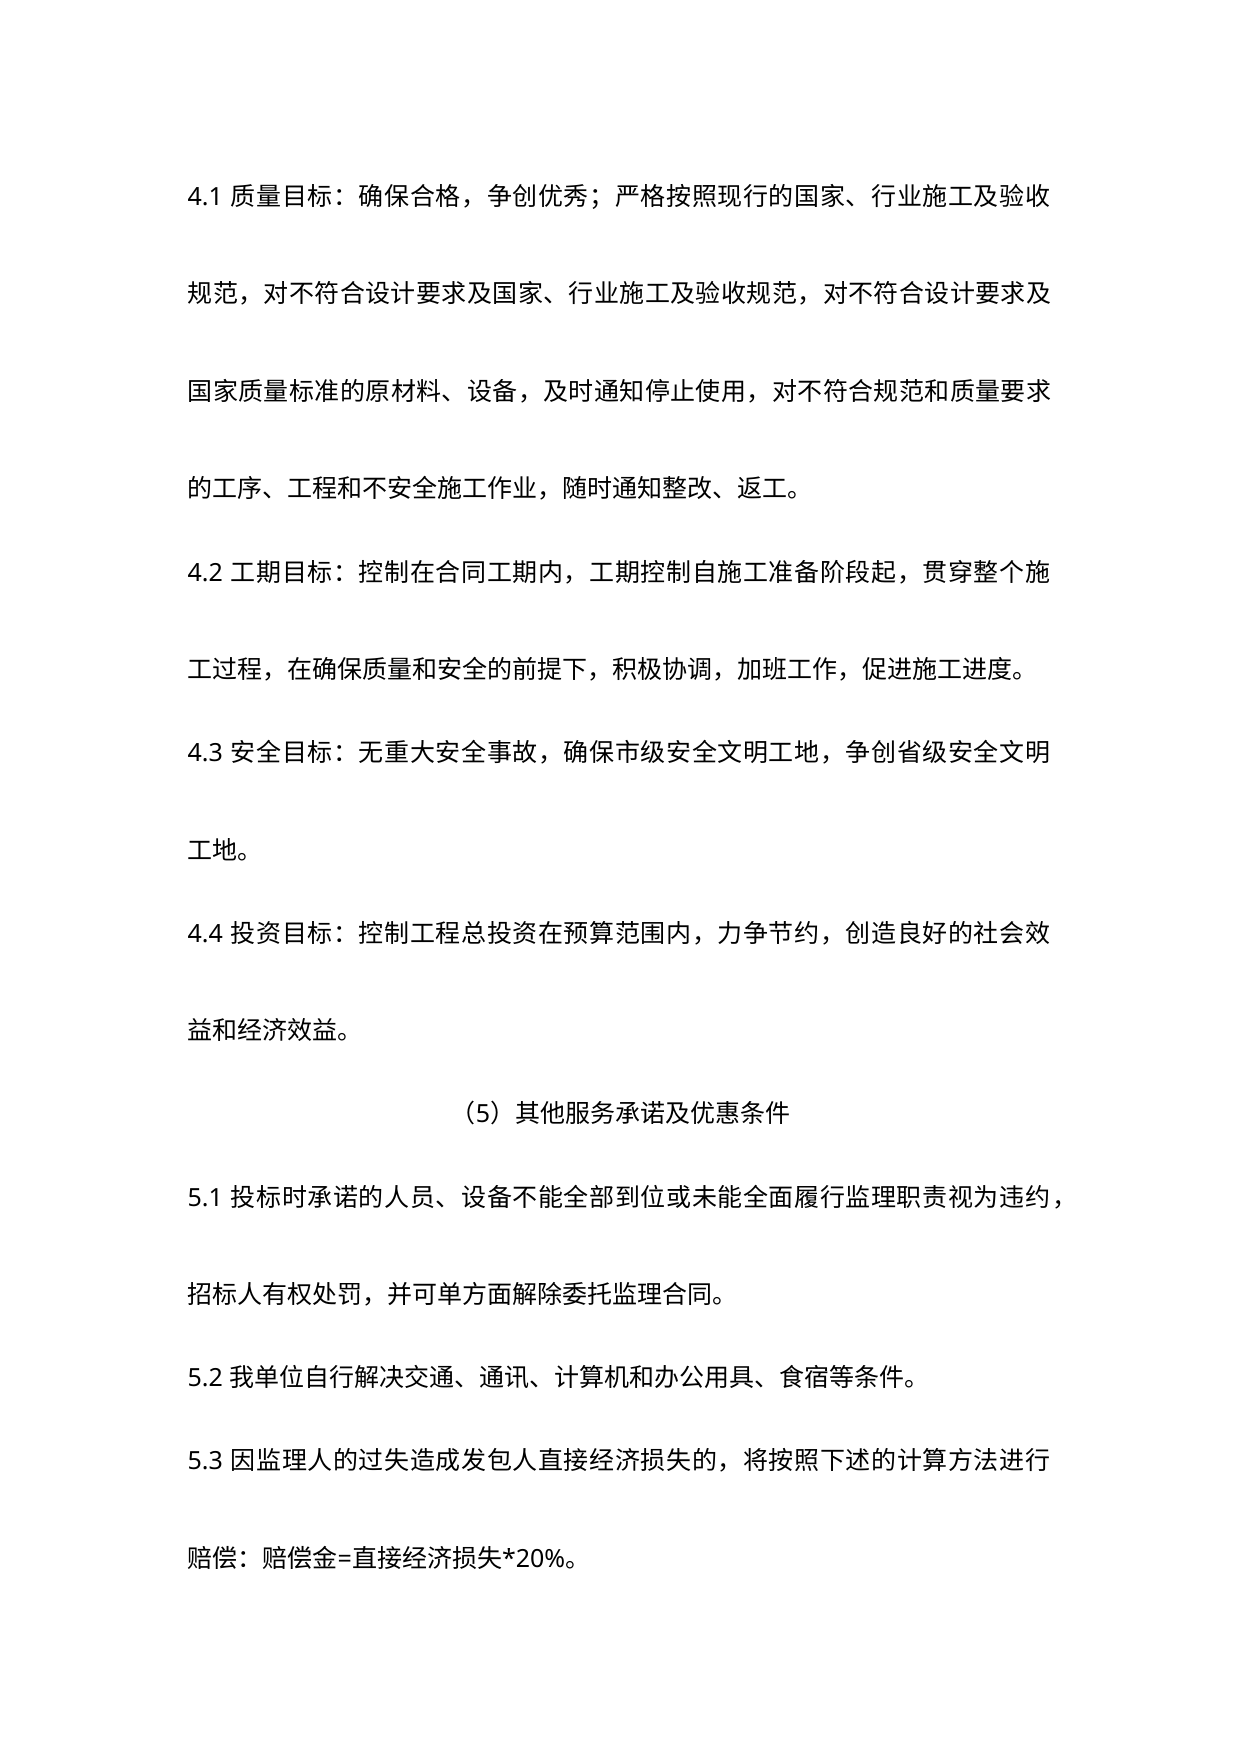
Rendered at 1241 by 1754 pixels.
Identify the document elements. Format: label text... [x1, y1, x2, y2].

text 4.3 安全目标：无重大安全事故，确保市级安全文明工地，争创省级安全文明工地。 [187, 718, 1053, 881]
text 4.2 工期目标：控制在合同工期内，工期控制自施工准备阶段起，贯穿整个施工过程，在确保质量和安全的前提下，积极协调，加班工作，促进施工进度。 [187, 538, 1053, 700]
text （5）其他服务承诺及优惠条件 [187, 1079, 1053, 1144]
text 5.1 投标时承诺的人员、设备不能全部到位或未能全面履行监理职责视为违约，招标人有权处罚，并可单方面解除委托监理合同。 [187, 1163, 1053, 1325]
text 4.1 质量目标：确保合格，争创优秀；严格按照现行的国家、行业施工及验收规范，对不符合设计要求及国家、行业施工及验收规范，对不符合设计要求及国家质量标准的原材料、设备，及时通知停止使用，对不符合规范和质量要求的工序、工程和不安全施工作业，随时通知整改、返工。 [187, 162, 1053, 519]
text 4.4 投资目标：控制工程总投资在预算范围内，力争节约，创造良好的社会效益和经济效益。 [187, 899, 1053, 1061]
text 5.3 因监理人的过失造成发包人直接经济损失的，将按照下述的计算方法进行赔偿：赔偿金=直接经济损失*20%。 [187, 1426, 1053, 1589]
text 5.2 我单位自行解决交通、通讯、计算机和办公用具、食宿等条件。 [187, 1343, 1053, 1408]
